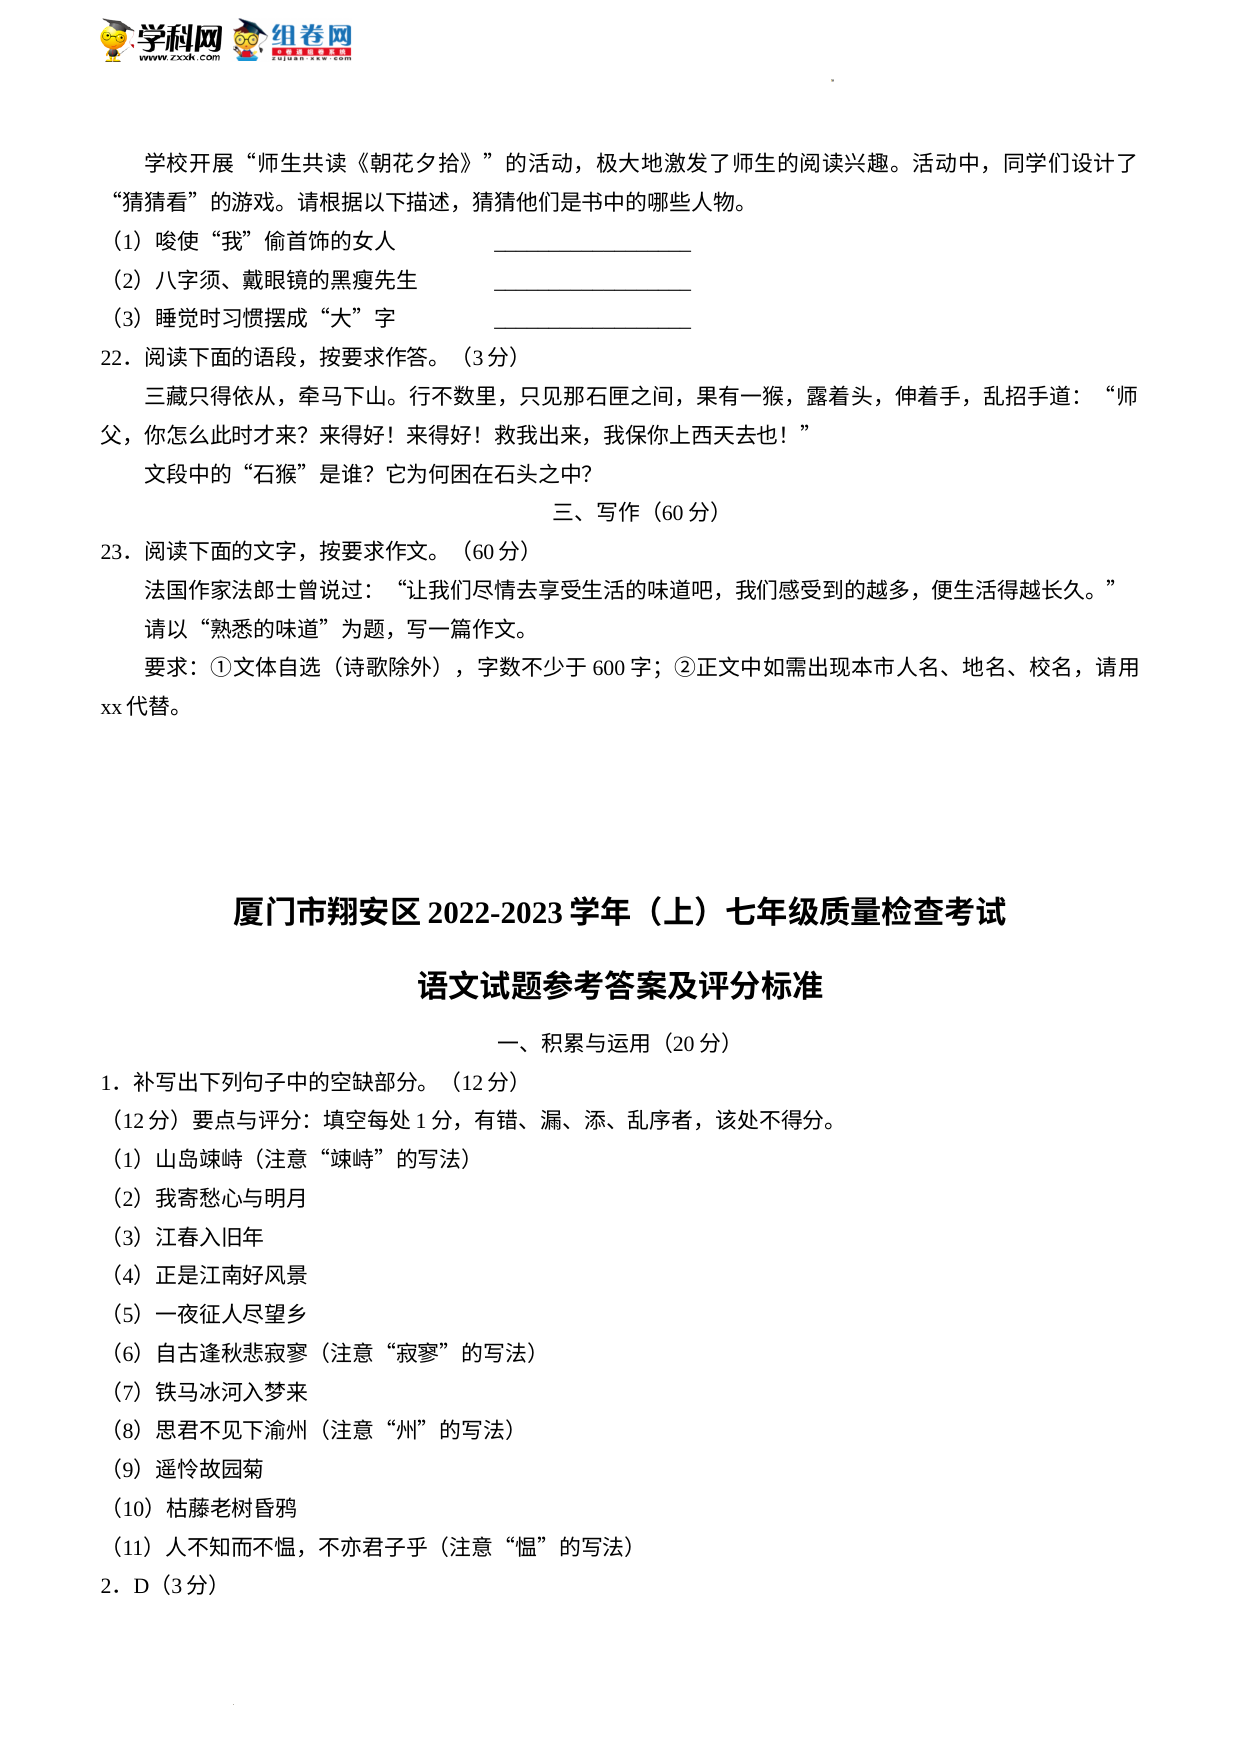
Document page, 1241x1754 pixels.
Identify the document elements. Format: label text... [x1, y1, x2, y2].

text （11）人不知而不愠，不亦君子乎（注意“愠”的写法） [100, 1529, 1140, 1562]
text 学校开展“师生共读《朝花夕拾》”的活动，极大地激发了师生的阅读兴趣。活动中，同学们设计了“猜猜看”的游戏。请根据以下描述，猜猜他们是书中的哪些人物。 [100, 146, 1140, 217]
text （7）铁马冰河入梦来 [100, 1374, 1140, 1407]
text 22．阅读下面的语段，按要求作答。（3分） [100, 340, 1140, 372]
text 三藏只得依从，牵马下山。行不数里，只见那石匣之间，果有一猴，露着头，伸着手，乱招手道：“师父，你怎么此时才来？来得好！来得好！救我出来，我保你上西天去也！” [100, 378, 1140, 450]
text （2）我寄愁心与明月 [100, 1181, 1140, 1213]
text 1．补写出下列句子中的空缺部分。（12分） [100, 1064, 1140, 1097]
text 2．D（3分） [100, 1568, 1140, 1601]
text （10）枯藤老树昏鸦 [100, 1491, 1140, 1523]
text （4）正是江南好风景 [100, 1258, 1140, 1291]
text （12分）要点与评分：填空每处1分，有错、漏、添、乱序者，该处不得分。 [100, 1103, 1140, 1136]
text 法国作家法郎士曾说过：“让我们尽情去享受生活的味道吧，我们感受到的越多，便生活得越长久。” [100, 572, 1140, 605]
text 要求：①文体自选（诗歌除外），字数不少于600字；②正文中如需出现本市人名、地名、校名，请用xx代替。 [100, 650, 1140, 721]
picture [230, 18, 352, 62]
text 一、积累与运用（20分） [100, 1026, 1140, 1058]
text （2）八字须、戴眼镜的黑瘦先生 __________________ [100, 262, 1140, 295]
text （6）自古逢秋悲寂寥（注意“寂寥”的写法） [100, 1336, 1140, 1368]
text 请以“熟悉的味道”为题，写一篇作文。 [100, 611, 1140, 644]
text 文段中的“石猴”是谁？它为何困在石头之中？ [100, 456, 1140, 489]
picture [100, 18, 222, 62]
text 23．阅读下面的文字，按要求作文。（60分） [100, 534, 1140, 566]
text 厦门市翔安区2022-2023学年（上）七年级质量检查考试 [100, 878, 1140, 943]
text （1）山岛竦峙（注意“竦峙”的写法） [100, 1142, 1140, 1174]
text 语文试题参考答案及评分标准 [100, 952, 1140, 1017]
text （9）遥怜故园菊 [100, 1452, 1140, 1484]
text （1）唆使“我”偷首饰的女人 __________________ [100, 223, 1140, 256]
text （3）睡觉时习惯摆成“大”字 __________________ [100, 301, 1140, 333]
text （8）思君不见下渝州（注意“州”的写法） [100, 1413, 1140, 1446]
text 三、写作（60分） [100, 495, 1140, 527]
text （5）一夜征人尽望乡 [100, 1297, 1140, 1329]
text （3）江春入旧年 [100, 1219, 1140, 1252]
